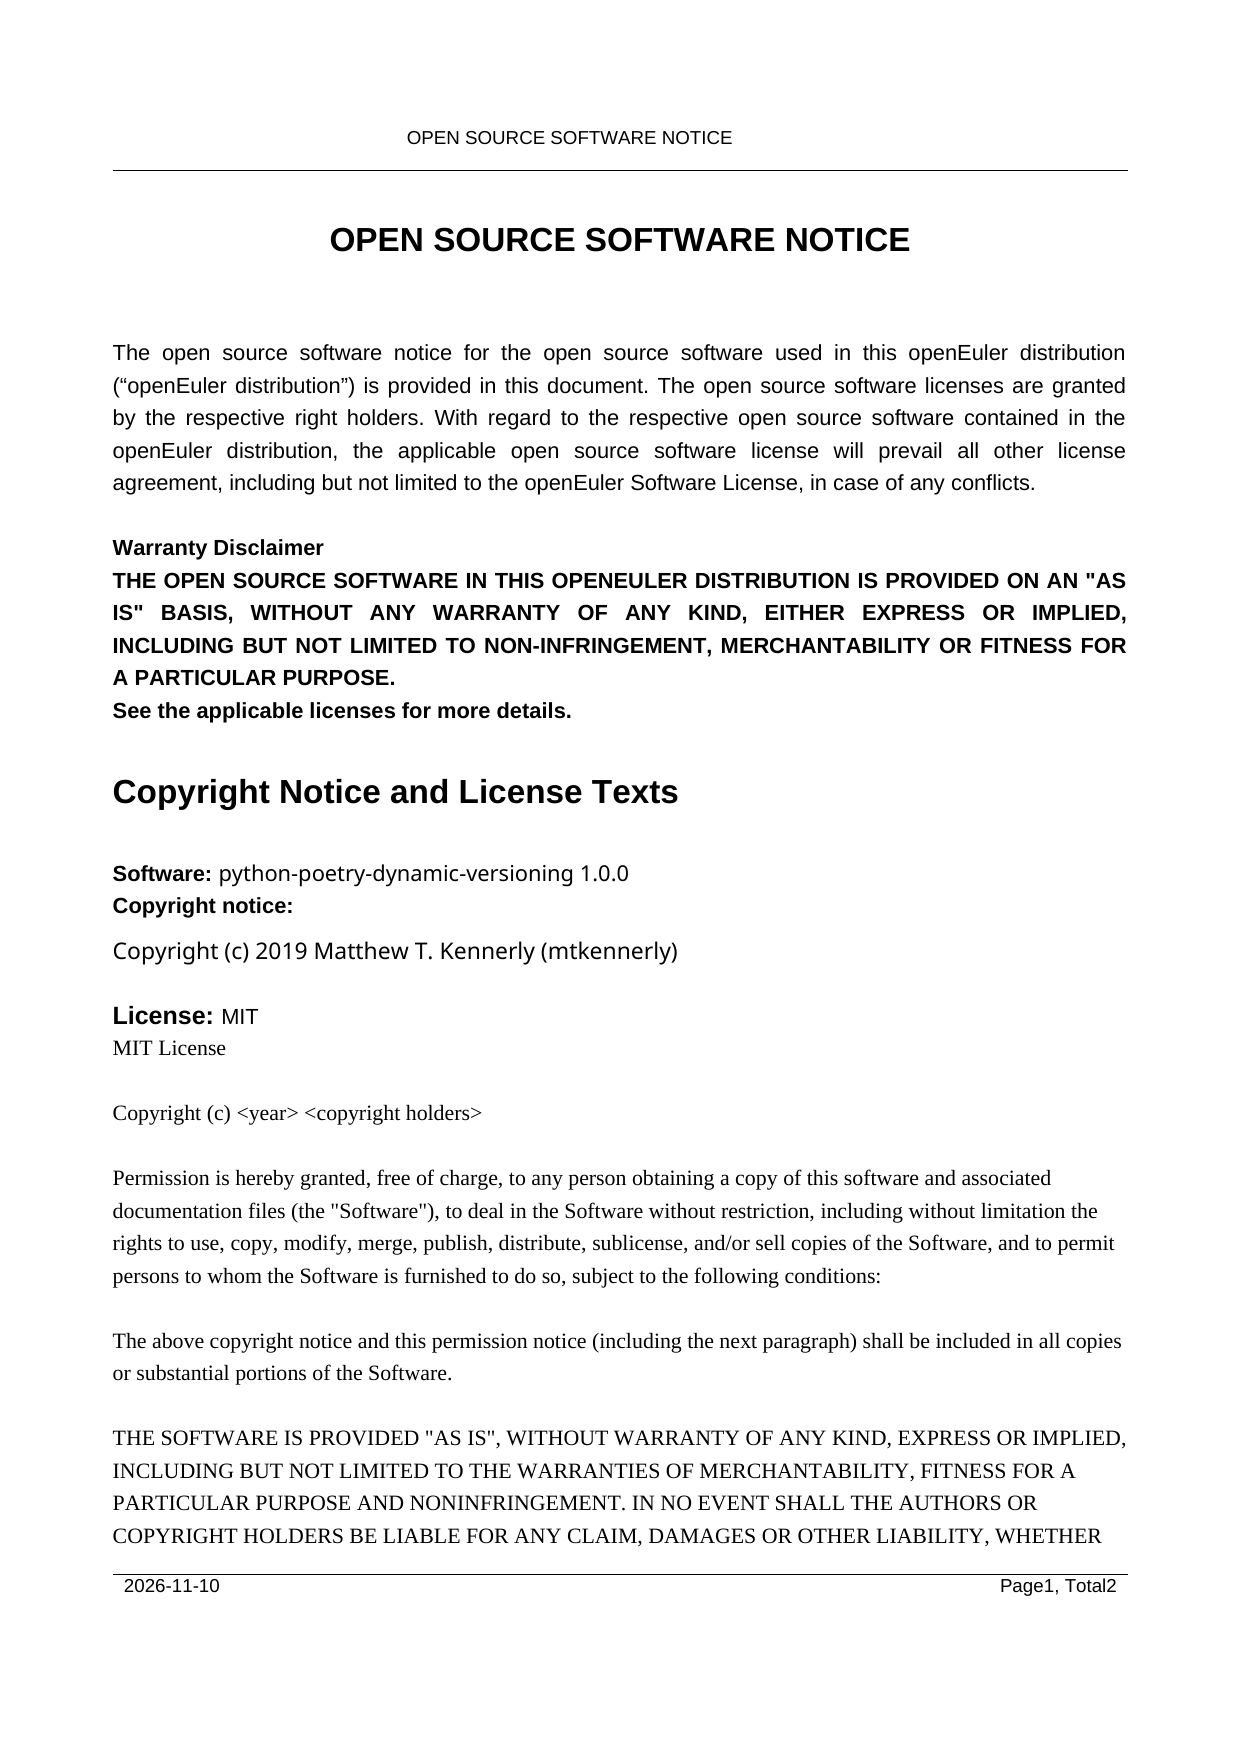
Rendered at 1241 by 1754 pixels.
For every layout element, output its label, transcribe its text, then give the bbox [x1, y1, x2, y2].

text THE OPEN SOURCE SOFTWARE IN THIS OPENEULER DISTRIBUTION IS PROVIDED ON AN "AS IS" BASIS, WITHOUT ANY WARRANTY OF ANY KIND, EITHER EXPRESS OR IMPLIED, INCLUDING BUT NOT LIMITED TO NON-INFRINGEMENT, MERCHANTABILITY OR FITNESS FOR A PARTICULAR PURPOSE. See the applicable licenses for more details. [112, 564, 1128, 726]
text Copyright Notice and License Texts [112, 759, 1128, 824]
title Software: python-poetry-dynamic-versioning 1.0.0 [112, 856, 1128, 889]
text Warranty Disclaimer [112, 531, 1128, 564]
text Copyright notice: [112, 889, 1128, 921]
text Copyright (c) 2019 Matthew T. Kennerly (mtkennerly) [112, 934, 1128, 999]
text The open source software notice for the open source software used in this openEuler distribution (“openEuler distribution”) is provided in this document. The open source software licenses are granted by the respective right holders. With regard to the respective open source software contained in the openEuler distribution, the applicable open source software license will prevail all other license agreement, including but not limited to the openEuler Software License, in case of any conflicts. [112, 336, 1128, 499]
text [112, 1031, 1128, 1551]
text OPEN SOURCE SOFTWARE NOTICE [112, 206, 1128, 271]
text License: MIT [112, 999, 1128, 1031]
